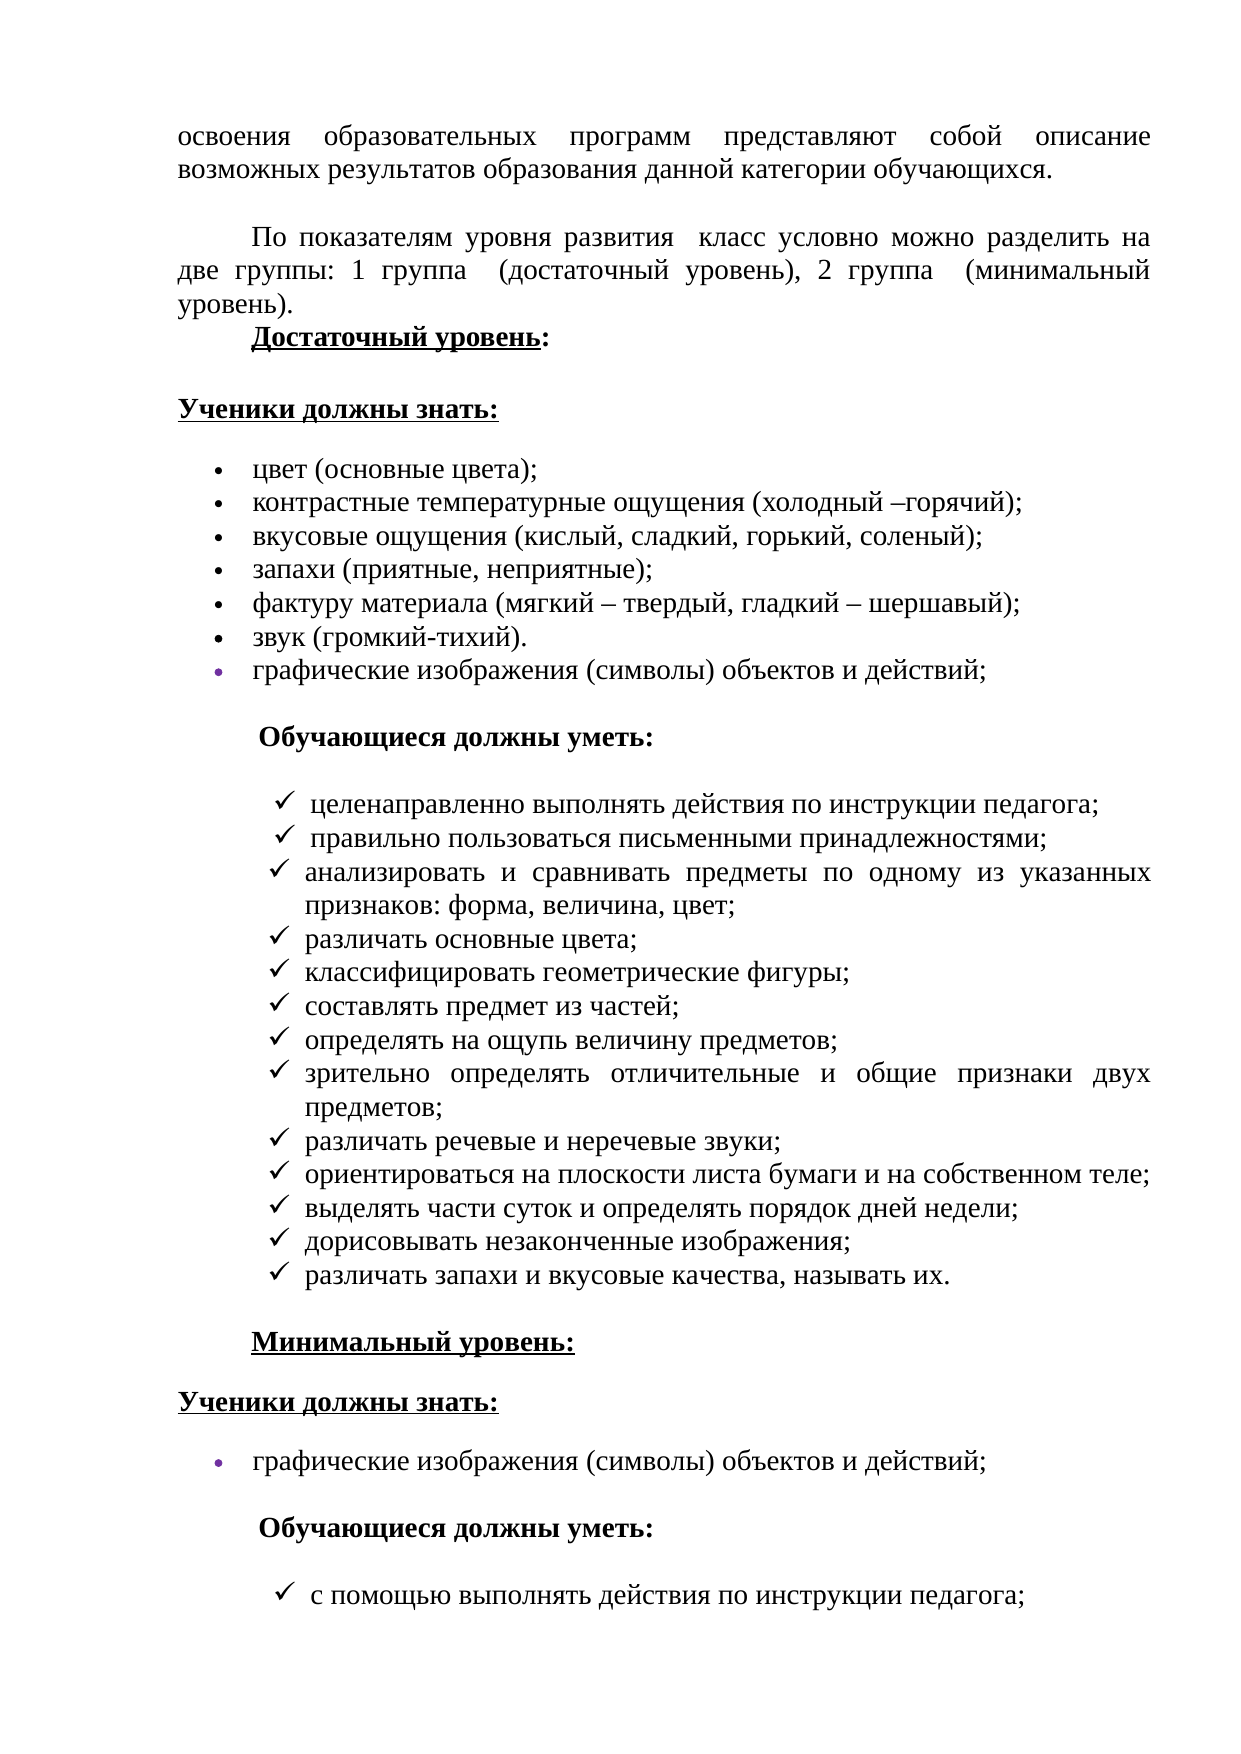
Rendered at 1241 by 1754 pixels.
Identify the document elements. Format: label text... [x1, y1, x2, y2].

list ориентироваться на плоскости листа бумаги и на собственном теле; [267, 1156, 1152, 1190]
text Обучающиеся должны уметь: [222, 1510, 1152, 1544]
list анализировать и сравнивать предметы по одному из указанных признаков: форма, величина, цвет; [267, 854, 1152, 921]
text Минимальный уровень: [177, 1324, 1152, 1358]
list графические изображения (символы) объектов и действий; [215, 1443, 1152, 1477]
list различать запахи и вкусовые качества, называть их. [267, 1257, 1152, 1291]
text Обучающиеся должны уметь: [222, 719, 1152, 753]
text По показателям уровня развития класс условно можно разделить на две группы: 1 группа (достаточный уровень), 2 группа (минимальный уровень). [177, 219, 1152, 319]
list графические изображения (символы) объектов и действий; [215, 652, 1152, 686]
list составлять предмет из частей; [267, 988, 1152, 1022]
list звук (громкий-тихий). [215, 619, 1152, 652]
list с помощью выполнять действия по инструкции педагога; [273, 1577, 1152, 1611]
text Ученики должны знать: [177, 392, 1152, 425]
list дорисовывать незаконченные изображения; [267, 1223, 1152, 1257]
text Ученики должны знать: [177, 1384, 1152, 1417]
list различать основные цвета; [267, 921, 1152, 954]
list запахи (приятные, неприятные); [215, 552, 1152, 585]
list выделять части суток и определять порядок дней недели; [267, 1190, 1152, 1223]
list фактуру материала (мягкий – твердый, гладкий – шершавый); [215, 585, 1152, 619]
list контрастные температурные ощущения (холодный –горячий); [215, 484, 1152, 518]
list вкусовые ощущения (кислый, сладкий, горький, соленый); [215, 518, 1152, 552]
list правильно пользоваться письменными принадлежностями; [273, 820, 1152, 854]
text Достаточный уровень: [177, 319, 1152, 353]
list классифицировать геометрические фигуры; [267, 954, 1152, 988]
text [177, 118, 1152, 185]
list целенаправленно выполнять действия по инструкции педагога; [273, 786, 1152, 820]
list определять на ощупь величину предметов; [267, 1022, 1152, 1055]
list различать речевые и неречевые звуки; [267, 1123, 1152, 1156]
list зрительно определять отличительные и общие признаки двух предметов; [267, 1055, 1152, 1123]
list цвет (основные цвета); [215, 451, 1152, 484]
